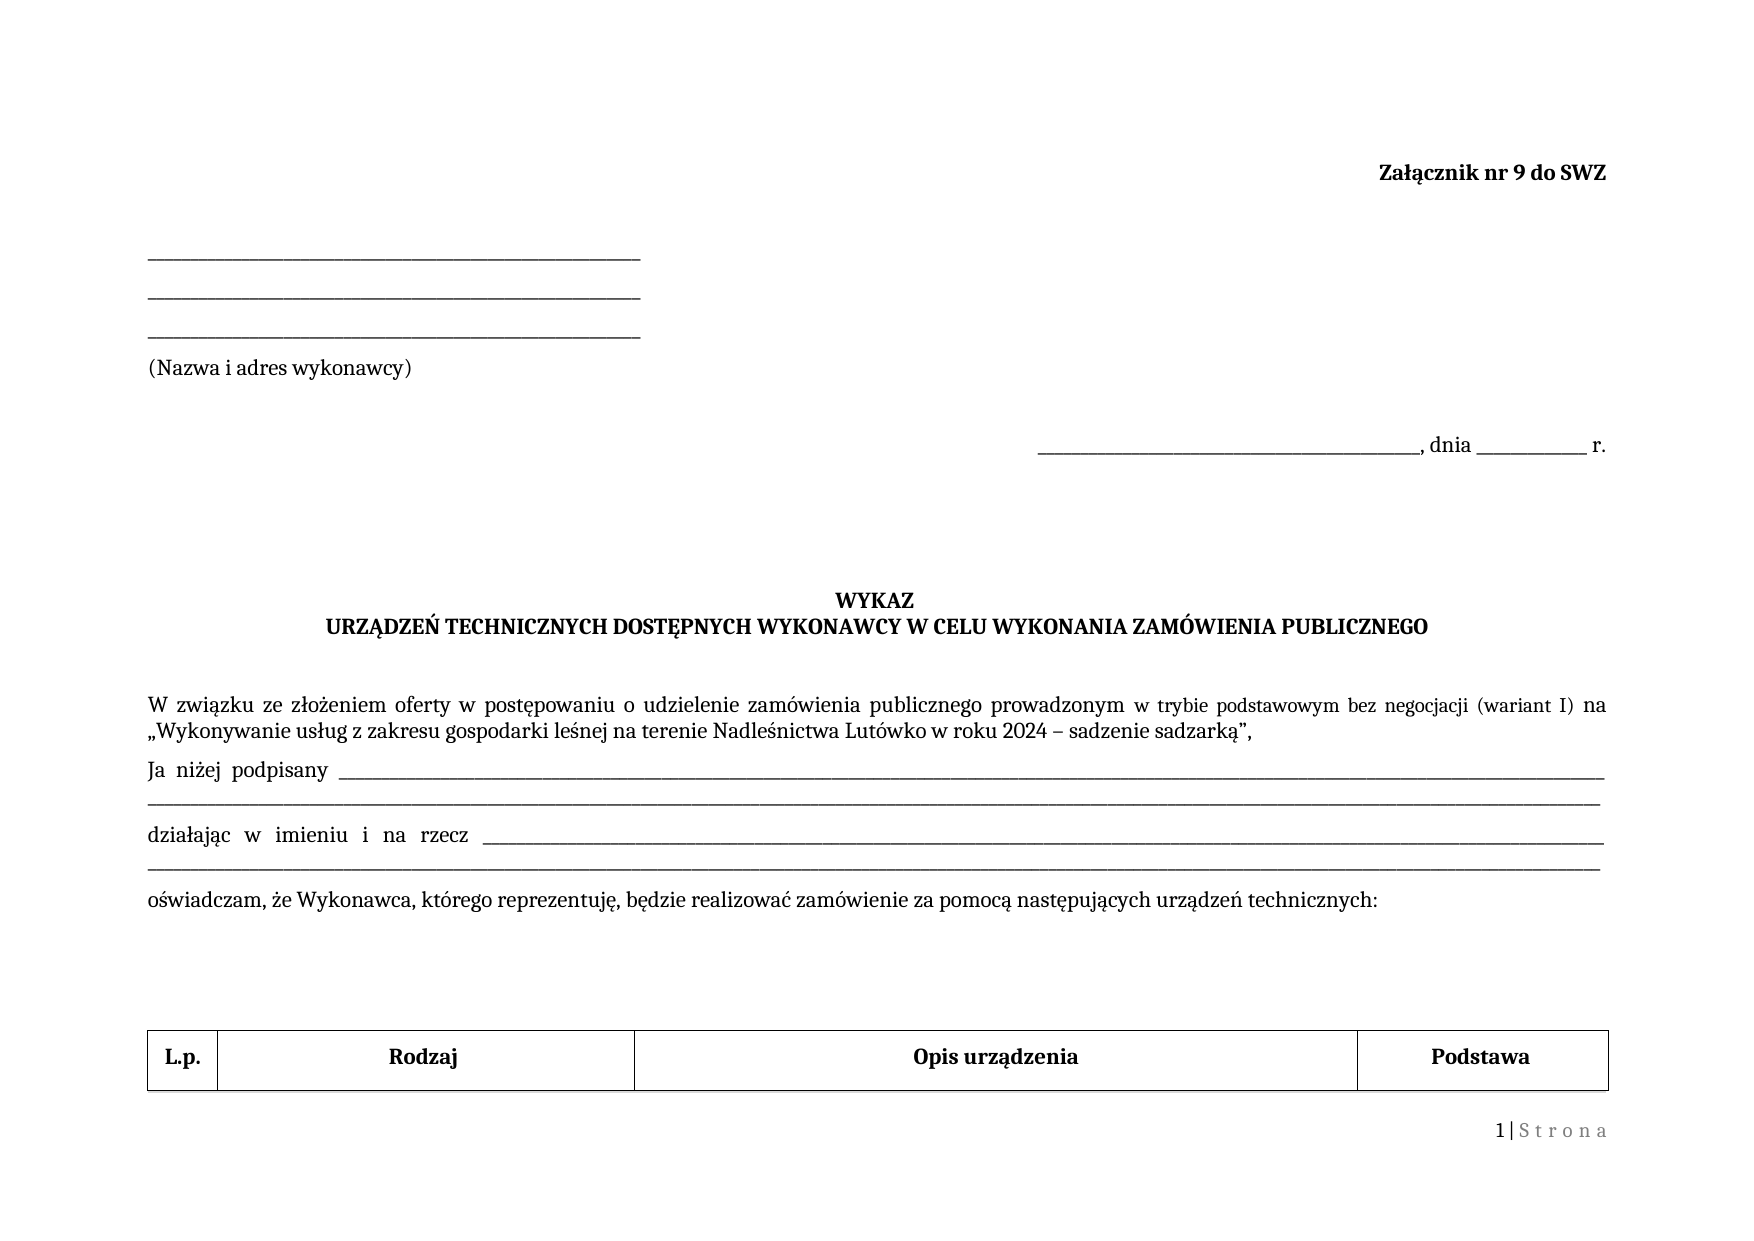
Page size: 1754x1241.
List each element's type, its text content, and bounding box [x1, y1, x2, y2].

text __________________________________________________________ [148, 238, 1606, 264]
text Załącznik nr 9 do SWZ [148, 160, 1606, 186]
text działając w imieniu i na rzecz ____________________________________________________________________________________________________________________________________ ___________________________________________________________________________________________________________________________________________________________________________ [148, 822, 1606, 875]
text W związku ze złożeniem oferty w postępowaniu o udzielenie zamówienia publicznego prowadzonym w trybie podstawowym bez negocjacji (wariant I) na „Wykonywanie usług z zakresu gospodarki leśnej na terenie Nadleśnictwa Lutówko w roku 2024 – sadzenie sadzarką”, [148, 692, 1606, 744]
text oświadczam, że Wykonawca, którego reprezentuję, będzie realizować zamówienie za pomocą następujących urządzeń technicznych: [148, 887, 1606, 913]
text Ja niżej podpisany _____________________________________________________________________________________________________________________________________________________ ___________________________________________________________________________________________________________________________________________________________________________ [148, 757, 1606, 809]
text __________________________________________________________ [148, 277, 1606, 303]
text _____________________________________________, dnia _____________ r. [148, 432, 1606, 458]
table_header Rodzaj urządzenia [218, 1031, 634, 1090]
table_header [635, 1031, 1357, 1090]
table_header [1358, 1031, 1608, 1090]
table_header L.p. [148, 1031, 217, 1090]
text __________________________________________________________ [148, 316, 1606, 342]
text WYKAZ URZĄDZEŃ TECHNICZNYCH DOSTĘPNYCH WYKONAWCY W CELU WYKONANIA ZAMÓWIENIA PUBLICZNEGO [148, 587, 1606, 640]
text (Nazwa i adres wykonawcy) [148, 354, 1606, 381]
